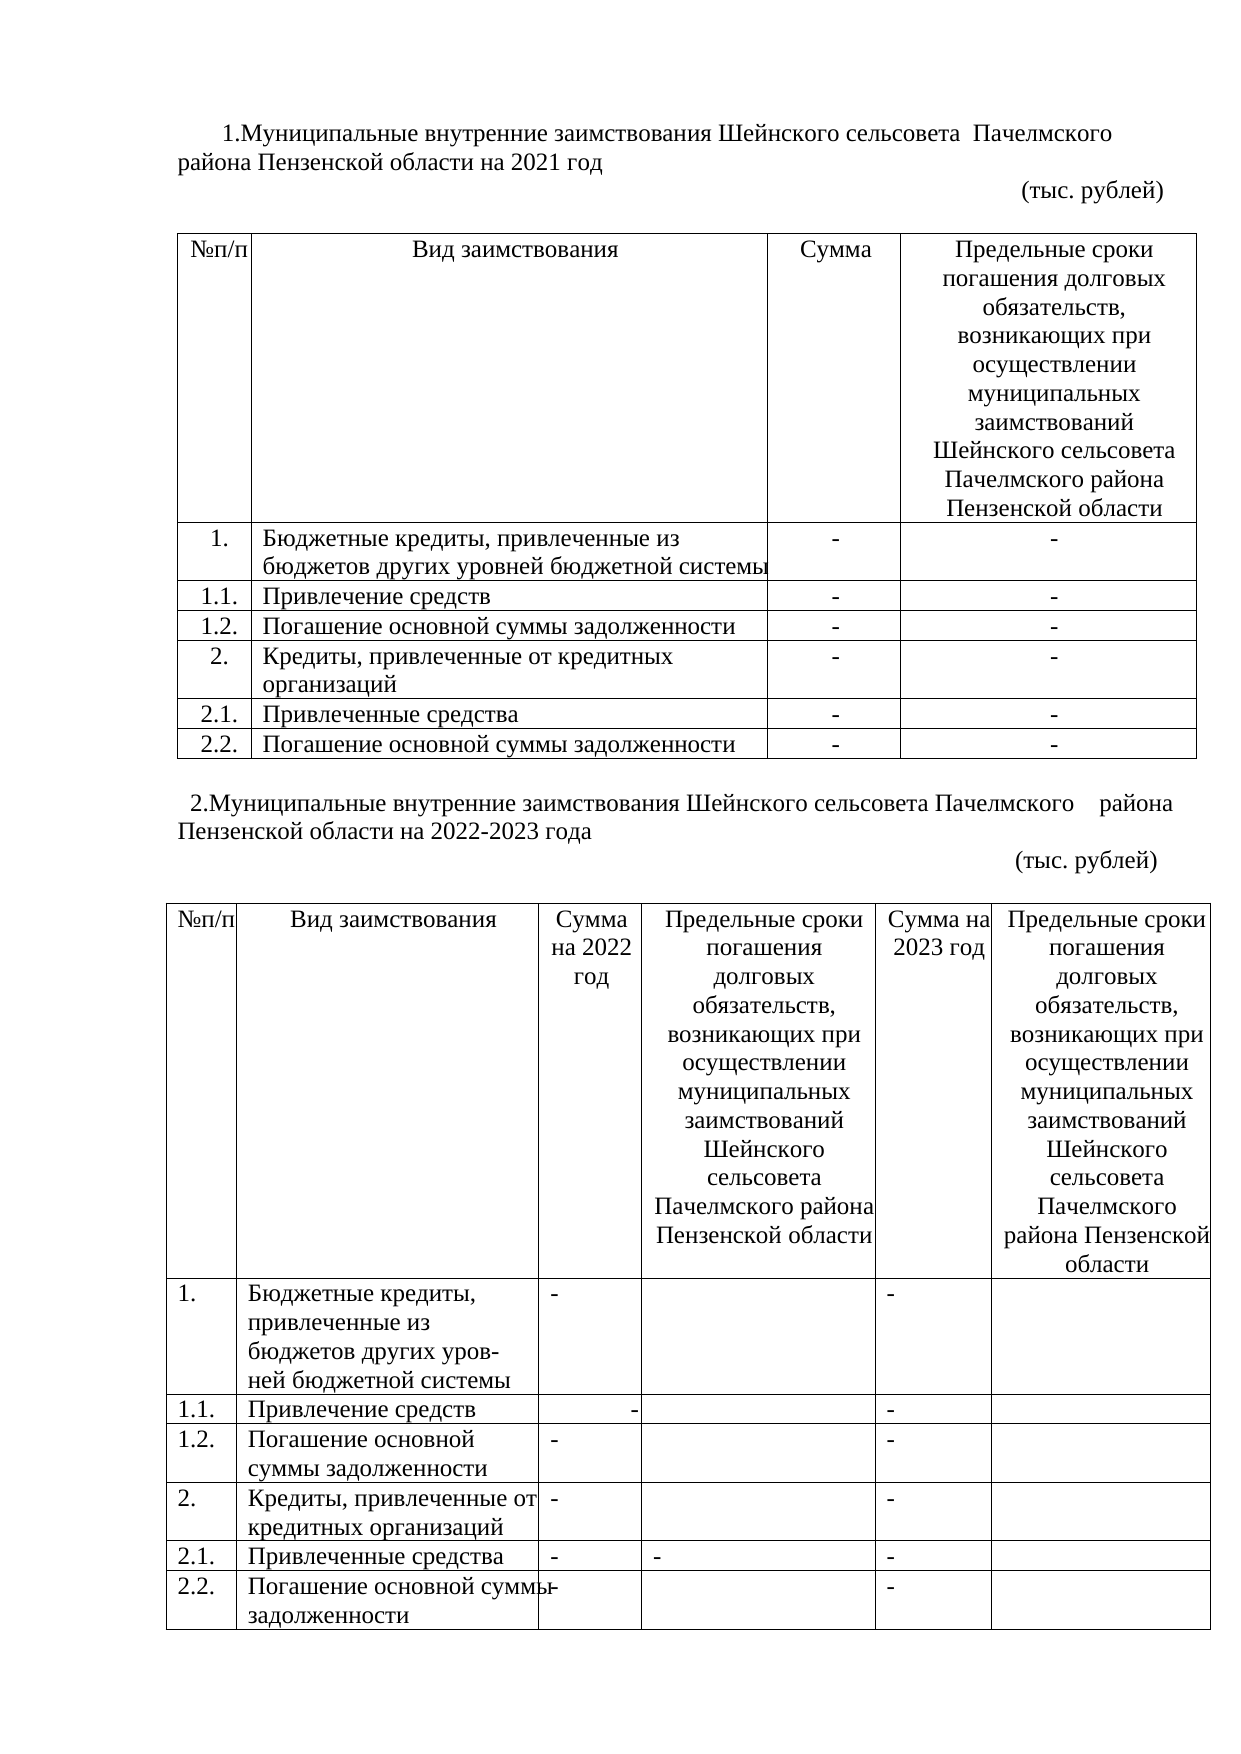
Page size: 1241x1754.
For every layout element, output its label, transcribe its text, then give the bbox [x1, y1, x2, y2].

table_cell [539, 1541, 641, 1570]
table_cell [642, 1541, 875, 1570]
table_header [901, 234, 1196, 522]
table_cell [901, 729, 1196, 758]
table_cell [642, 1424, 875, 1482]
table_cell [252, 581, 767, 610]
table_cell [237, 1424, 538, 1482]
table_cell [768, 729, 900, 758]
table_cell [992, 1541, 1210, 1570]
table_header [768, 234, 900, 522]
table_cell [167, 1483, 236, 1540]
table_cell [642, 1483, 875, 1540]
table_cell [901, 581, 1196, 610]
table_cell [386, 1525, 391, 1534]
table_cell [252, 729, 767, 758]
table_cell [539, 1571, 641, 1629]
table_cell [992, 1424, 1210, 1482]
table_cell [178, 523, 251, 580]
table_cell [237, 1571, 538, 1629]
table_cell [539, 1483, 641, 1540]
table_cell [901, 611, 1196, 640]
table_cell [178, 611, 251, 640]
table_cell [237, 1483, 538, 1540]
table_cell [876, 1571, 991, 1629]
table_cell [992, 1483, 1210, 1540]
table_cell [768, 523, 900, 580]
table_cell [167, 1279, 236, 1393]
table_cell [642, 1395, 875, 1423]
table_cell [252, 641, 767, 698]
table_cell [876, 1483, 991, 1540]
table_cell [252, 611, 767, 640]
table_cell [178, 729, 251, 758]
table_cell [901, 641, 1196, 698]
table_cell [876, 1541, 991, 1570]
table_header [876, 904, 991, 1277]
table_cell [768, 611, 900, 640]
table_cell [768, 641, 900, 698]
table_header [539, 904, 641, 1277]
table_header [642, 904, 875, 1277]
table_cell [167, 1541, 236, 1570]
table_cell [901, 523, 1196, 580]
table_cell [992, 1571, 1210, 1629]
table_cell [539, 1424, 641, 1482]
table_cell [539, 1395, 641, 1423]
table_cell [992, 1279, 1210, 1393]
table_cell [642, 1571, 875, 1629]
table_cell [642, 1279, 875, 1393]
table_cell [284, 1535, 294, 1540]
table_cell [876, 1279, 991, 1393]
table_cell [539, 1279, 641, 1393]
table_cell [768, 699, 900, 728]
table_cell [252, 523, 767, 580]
text 2.Муниципальные внутренние заимствования Шейнского сельсовета Пачелмского района Пензенской области на 2022-2023 года [177, 788, 1240, 845]
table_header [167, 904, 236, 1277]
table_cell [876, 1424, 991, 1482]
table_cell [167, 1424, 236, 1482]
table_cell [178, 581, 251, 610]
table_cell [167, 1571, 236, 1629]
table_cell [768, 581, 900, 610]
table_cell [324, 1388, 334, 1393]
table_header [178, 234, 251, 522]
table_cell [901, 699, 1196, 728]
text (тыс. рублей) [177, 845, 1240, 874]
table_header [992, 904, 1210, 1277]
text 1.Муниципальные внутренние заимствования Шейнского сельсовета Пачелмского района Пензенской области на 2021 год [177, 118, 1137, 176]
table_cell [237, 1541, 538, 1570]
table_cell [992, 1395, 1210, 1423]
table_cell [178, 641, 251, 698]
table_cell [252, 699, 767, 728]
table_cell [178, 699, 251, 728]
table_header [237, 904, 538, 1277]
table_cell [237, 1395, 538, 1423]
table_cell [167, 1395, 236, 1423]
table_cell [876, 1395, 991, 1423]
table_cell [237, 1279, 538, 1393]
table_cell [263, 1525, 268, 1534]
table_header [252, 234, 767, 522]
text (тыс. рублей) [65, 176, 1181, 204]
